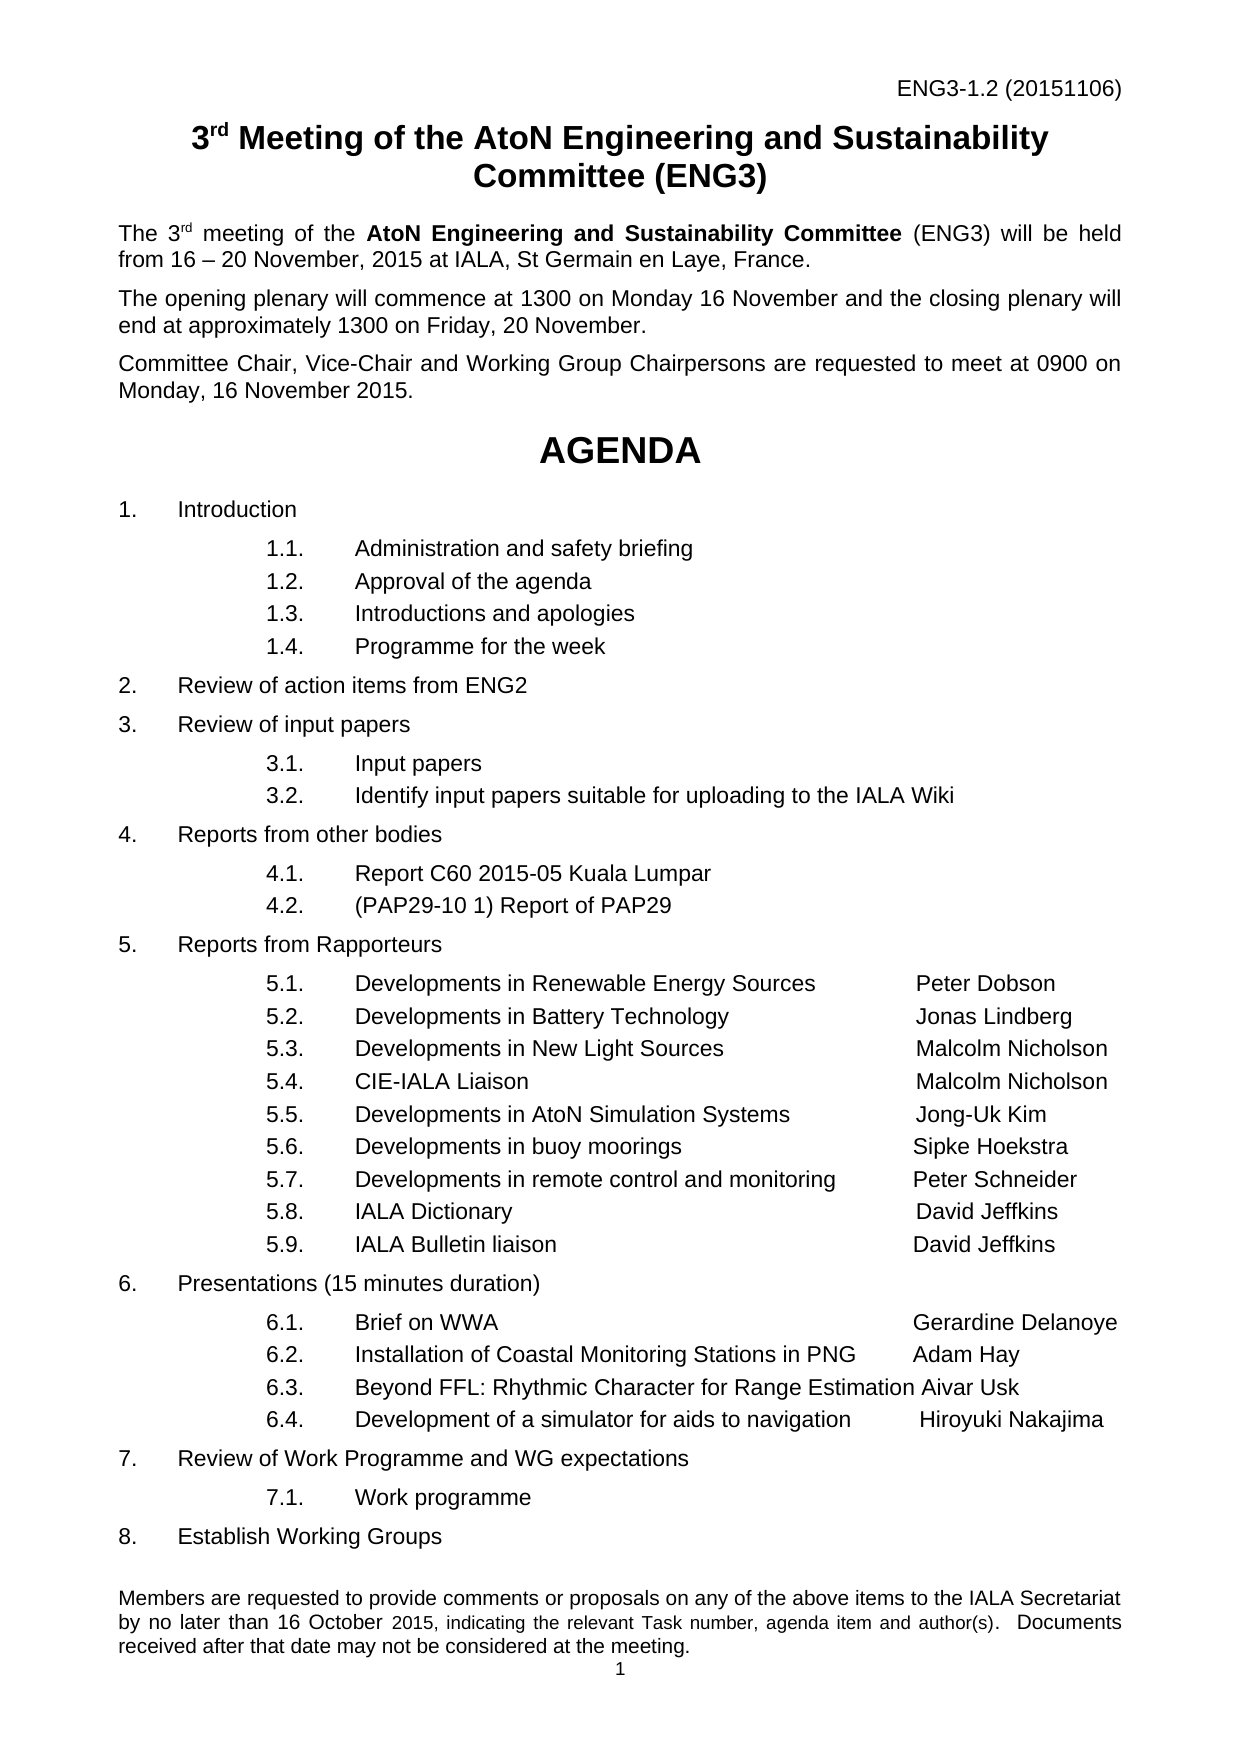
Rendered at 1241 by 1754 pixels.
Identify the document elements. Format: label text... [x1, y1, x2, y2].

text AGENDA [118, 428, 1122, 471]
text Establish Working Groups [118, 1523, 1122, 1549]
text Administration and safety briefing [266, 535, 1122, 561]
text Report C60 2015-05 Kuala Lumpar [266, 860, 1122, 886]
text Review of Work Programme and WG expectations [118, 1445, 1122, 1472]
text Brief on WWA Gerardine Delanoye [266, 1309, 1122, 1335]
text Developments in Renewable Energy Sources Peter Dobson [266, 970, 1122, 996]
text IALA Dictionary David Jeffkins [266, 1198, 1122, 1225]
text 3rd Meeting of the AtoN Engineering and Sustainability Committee (ENG3) [118, 118, 1122, 195]
text Introduction [118, 496, 1122, 523]
text Beyond FFL: Rhythmic Character for Range Estimation Aivar Usk [266, 1374, 1122, 1400]
text (PAP29-10 1) Report of PAP29 [266, 892, 1122, 919]
text Presentations (15 minutes duration) [118, 1270, 1122, 1296]
text Reports from other bodies [118, 821, 1122, 847]
text CIE-IALA Liaison Malcolm Nicholson [266, 1068, 1122, 1094]
text IALA Bulletin liaison David Jeffkins [266, 1231, 1122, 1257]
text Committee Chair, Vice-Chair and Working Group Chairpersons are requested to meet at 0900 on Monday, 16 November 2015. [118, 350, 1122, 403]
text Input papers [266, 749, 1122, 776]
text Installation of Coastal Monitoring Stations in PNG Adam Hay [266, 1341, 1122, 1368]
text Developments in remote control and monitoring Peter Schneider [266, 1166, 1122, 1192]
text Development of a simulator for aids to navigation Hiroyuki Nakajima [266, 1406, 1122, 1433]
text Review of input papers [118, 711, 1122, 737]
text Approval of the agenda [266, 568, 1122, 594]
text Identify input papers suitable for uploading to the IALA Wiki [266, 782, 1122, 808]
text The 3rd meeting of the AtoN Engineering and Sustainability Committee (ENG3) will be held from 16 – 20 November, 2015 at IALA, St Germain en Laye, France. [118, 220, 1122, 273]
text Developments in buoy moorings Sipke Hoekstra [266, 1133, 1122, 1159]
text The opening plenary will commence at 1300 on Monday 16 November and the closing plenary will end at approximately 1300 on Friday, 20 November. [118, 285, 1122, 338]
text Introductions and apologies [266, 600, 1122, 627]
text Review of action items from ENG2 [118, 672, 1122, 698]
text Programme for the week [266, 633, 1122, 659]
text Work programme [266, 1484, 1122, 1511]
text Developments in New Light Sources Malcolm Nicholson [266, 1035, 1122, 1062]
text Developments in Battery Technology Jonas Lindberg [266, 1003, 1122, 1029]
text Developments in AtoN Simulation Systems Jong-Uk Kim [266, 1101, 1122, 1127]
text Reports from Rapporteurs [118, 931, 1122, 958]
